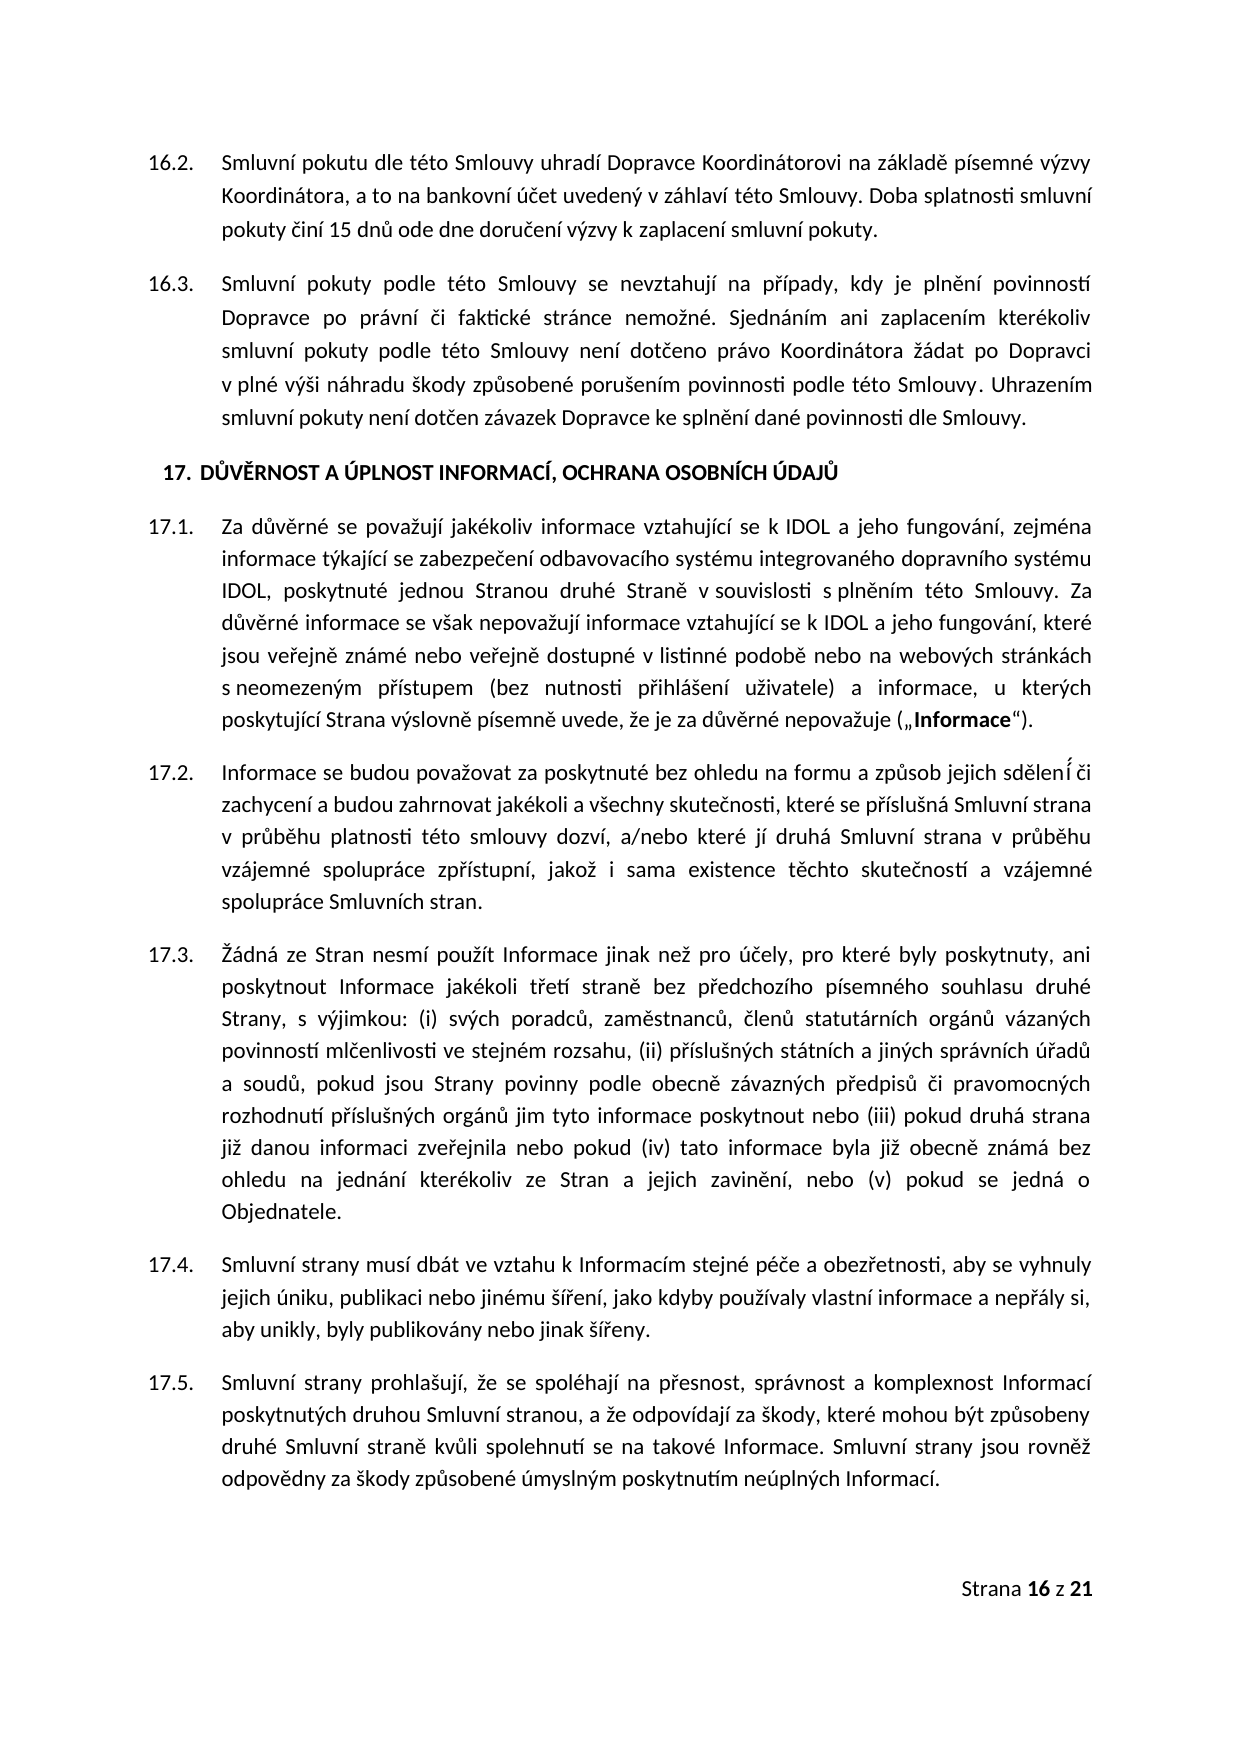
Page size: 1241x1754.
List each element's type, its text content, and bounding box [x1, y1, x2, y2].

text Důvěrnost A ÚPLNOST informací, Ochrana osobních údajů [162, 458, 1093, 486]
list Žádná ze Stran nesmí použít Informace jinak než pro účely, pro které byly poskytnuty, ani poskytnout Informace jakékoli třetí straně bez předchozího písemného souhlasu druhé Strany, s výjimkou: (i) svých poradců, zaměstnanců, členů statutárních orgánů vázaných povinností mlčenlivosti ve stejném rozsahu, (ii) příslušných státních a jiných správních úřadů a soudů, pokud jsou Strany povinny podle obecně závazných předpisů či pravomocných rozhodnutí příslušných orgánů jim tyto informace poskytnout nebo (iii) pokud druhá strana již danou informaci zveřejnila nebo pokud (iv) tato informace byla již obecně známá bez ohledu na jednání kterékoliv ze Stran a jejich zavinění, nebo (v) pokud se jedná o Objednatele. [148, 940, 1093, 1225]
list Smluvní pokutu dle této Smlouvy uhradí Dopravce Koordinátorovi na základě písemné výzvy Koordinátora, a to na bankovní účet uvedený v záhlaví této Smlouvy. Doba splatnosti smluvní pokuty činí 15 dnů ode dne doručení výzvy k zaplacení smluvní pokuty. [148, 148, 1093, 243]
list Informace se budou považovat za poskytnuté bez ohledu na formu a způsob jejich sdělení́ či zachycení a budou zahrnovat jakékoli a všechny skutečnosti, které se příslušná Smluvní strana v průběhu platnosti této smlouvy dozví, a/nebo které jí druhá Smluvní strana v průběhu vzájemné spolupráce zpřístupní, jakož i sama existence těchto skutečností a vzájemné spolupráce Smluvních stran. [148, 758, 1093, 915]
list Smluvní strany prohlašují, že se spoléhají na přesnost, správnost a komplexnost Informací poskytnutých druhou Smluvní stranou, a že odpovídají za škody, které mohou být způsobeny druhé Smluvní straně kvůli spolehnutí se na takové Informace. Smluvní strany jsou rovněž odpovědny za škody způsobené úmyslným poskytnutím neúplných Informací. [148, 1368, 1093, 1492]
list Smluvní pokuty podle této Smlouvy se nevztahují na případy, kdy je plnění povinností Dopravce po právní či faktické stránce nemožné. Sjednáním ani zaplacením kterékoliv smluvní pokuty podle této Smlouvy není dotčeno právo Koordinátora žádat po Dopravci v plné výši náhradu škody způsobené porušením povinnosti podle této Smlouvy. Uhrazením smluvní pokuty není dotčen závazek Dopravce ke splnění dané povinnosti dle Smlouvy. [148, 269, 1093, 431]
list Smluvní strany musí dbát ve vztahu k Informacím stejné péče a obezřetnosti, aby se vyhnuly jejich úniku, publikaci nebo jinému šíření, jako kdyby používaly vlastní informace a nepřály si, aby unikly, byly publikovány nebo jinak šířeny. [148, 1250, 1093, 1343]
list Za důvěrné se považují jakékoliv informace vztahující se k IDOL a jeho fungování, zejména informace týkající se zabezpečení odbavovacího systému integrovaného dopravního systému IDOL, poskytnuté jednou Stranou druhé Straně v souvislosti s plněním této Smlouvy. Za důvěrné informace se však nepovažují informace vztahující se k IDOL a jeho fungování, které jsou veřejně známé nebo veřejně dostupné v listinné podobě nebo na webových stránkách s neomezeným přístupem (bez nutnosti přihlášení uživatele) a informace, u kterých poskytující Strana výslovně písemně uvede, že je za důvěrné nepovažuje („Informace“). [148, 512, 1093, 733]
